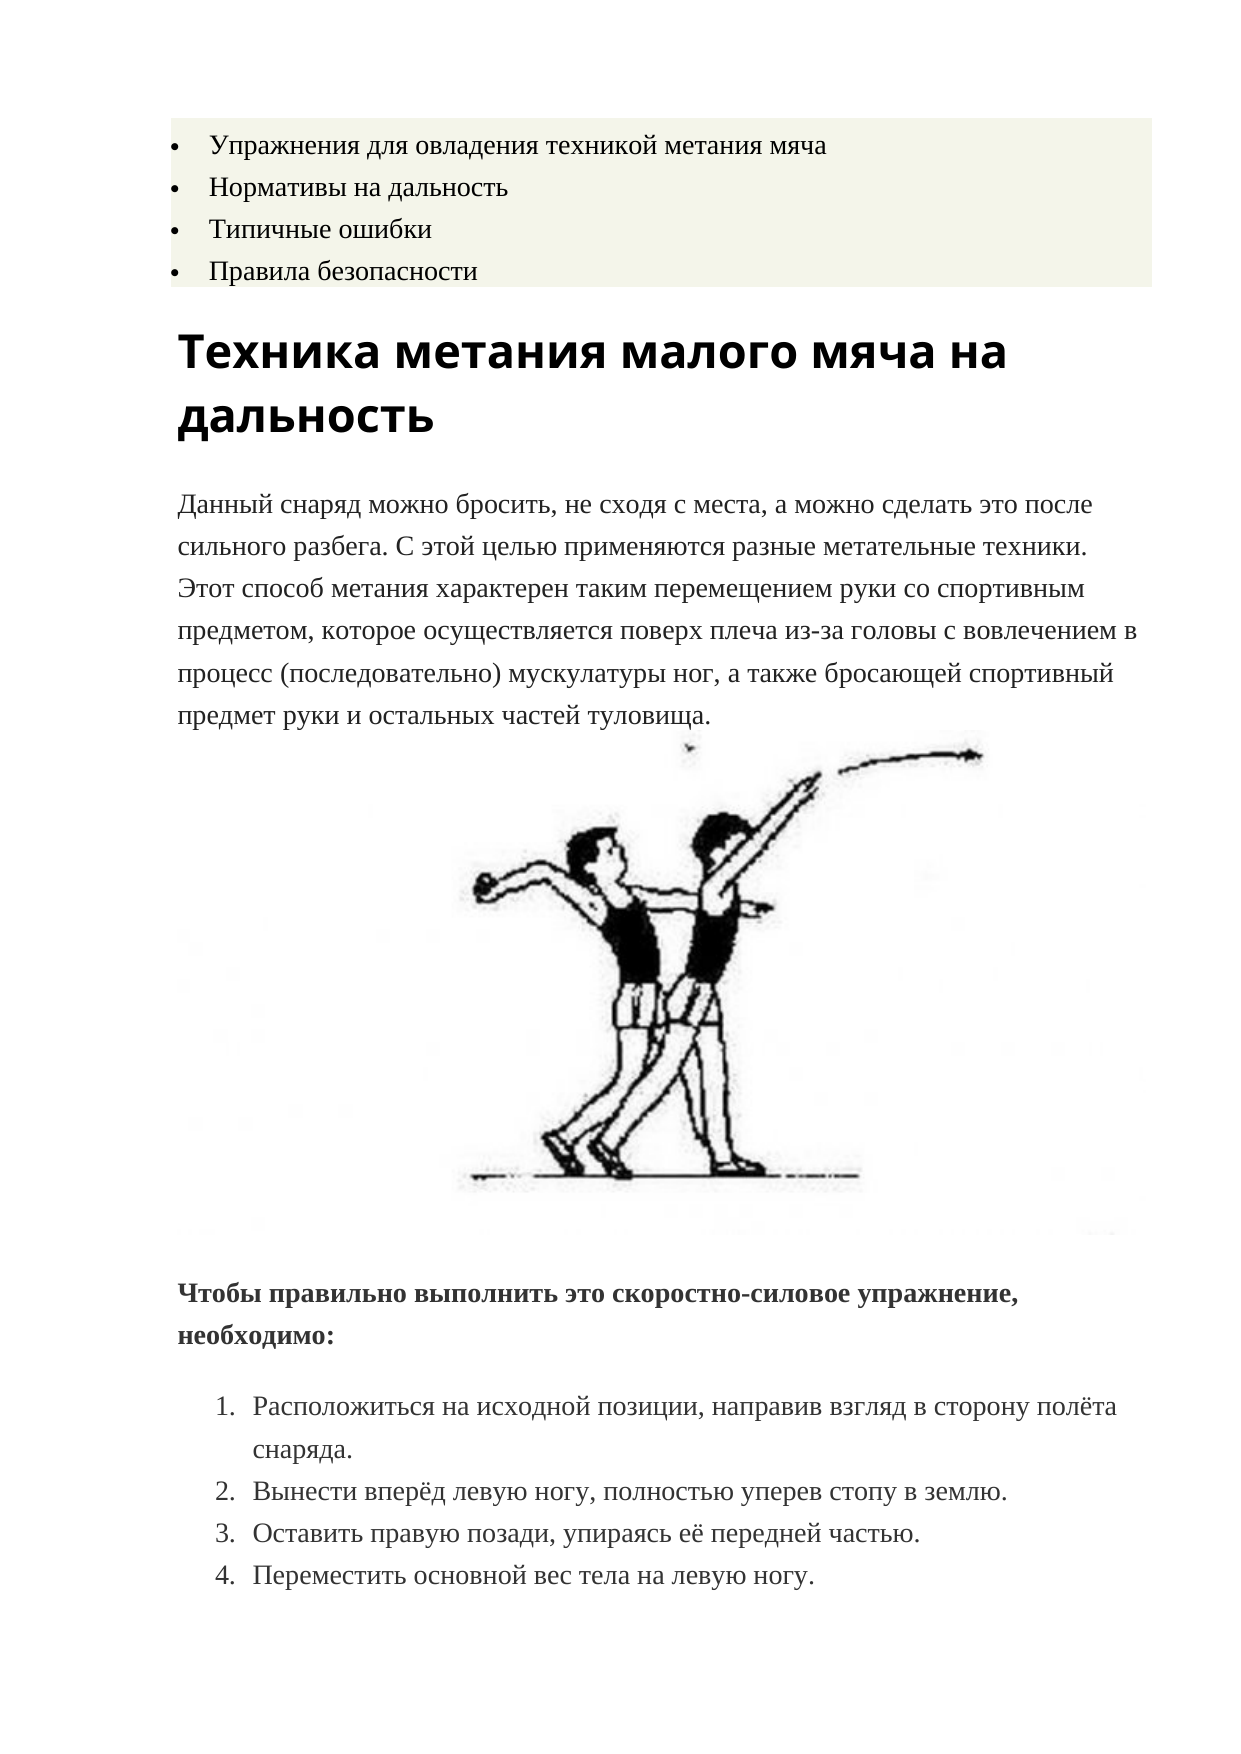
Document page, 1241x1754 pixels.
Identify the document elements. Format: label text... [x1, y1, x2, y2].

text Чтобы правильно выполнить это скоростно-силовое упражнение, необходимо: [177, 1266, 1152, 1351]
list Оставить правую позади, упираясь её передней частью. [215, 1506, 1152, 1548]
list Правила безопасности [171, 245, 1152, 287]
list Вынести вперёд левую ногу, полностью уперев стопу в землю. [215, 1464, 1152, 1506]
list Расположиться на исходной позиции, направив взгляд в сторону полёта снаряда. [215, 1380, 1152, 1464]
list Нормативы на дальность [171, 160, 1152, 202]
list Типичные ошибки [171, 202, 1152, 245]
text Техника метания малого мяча на дальность [177, 318, 1152, 446]
list Переместить основной вес тела на левую ногу. [215, 1548, 1152, 1591]
list Упражнения для овладения техникой метания мяча [171, 118, 1152, 160]
picture [177, 730, 1146, 1235]
